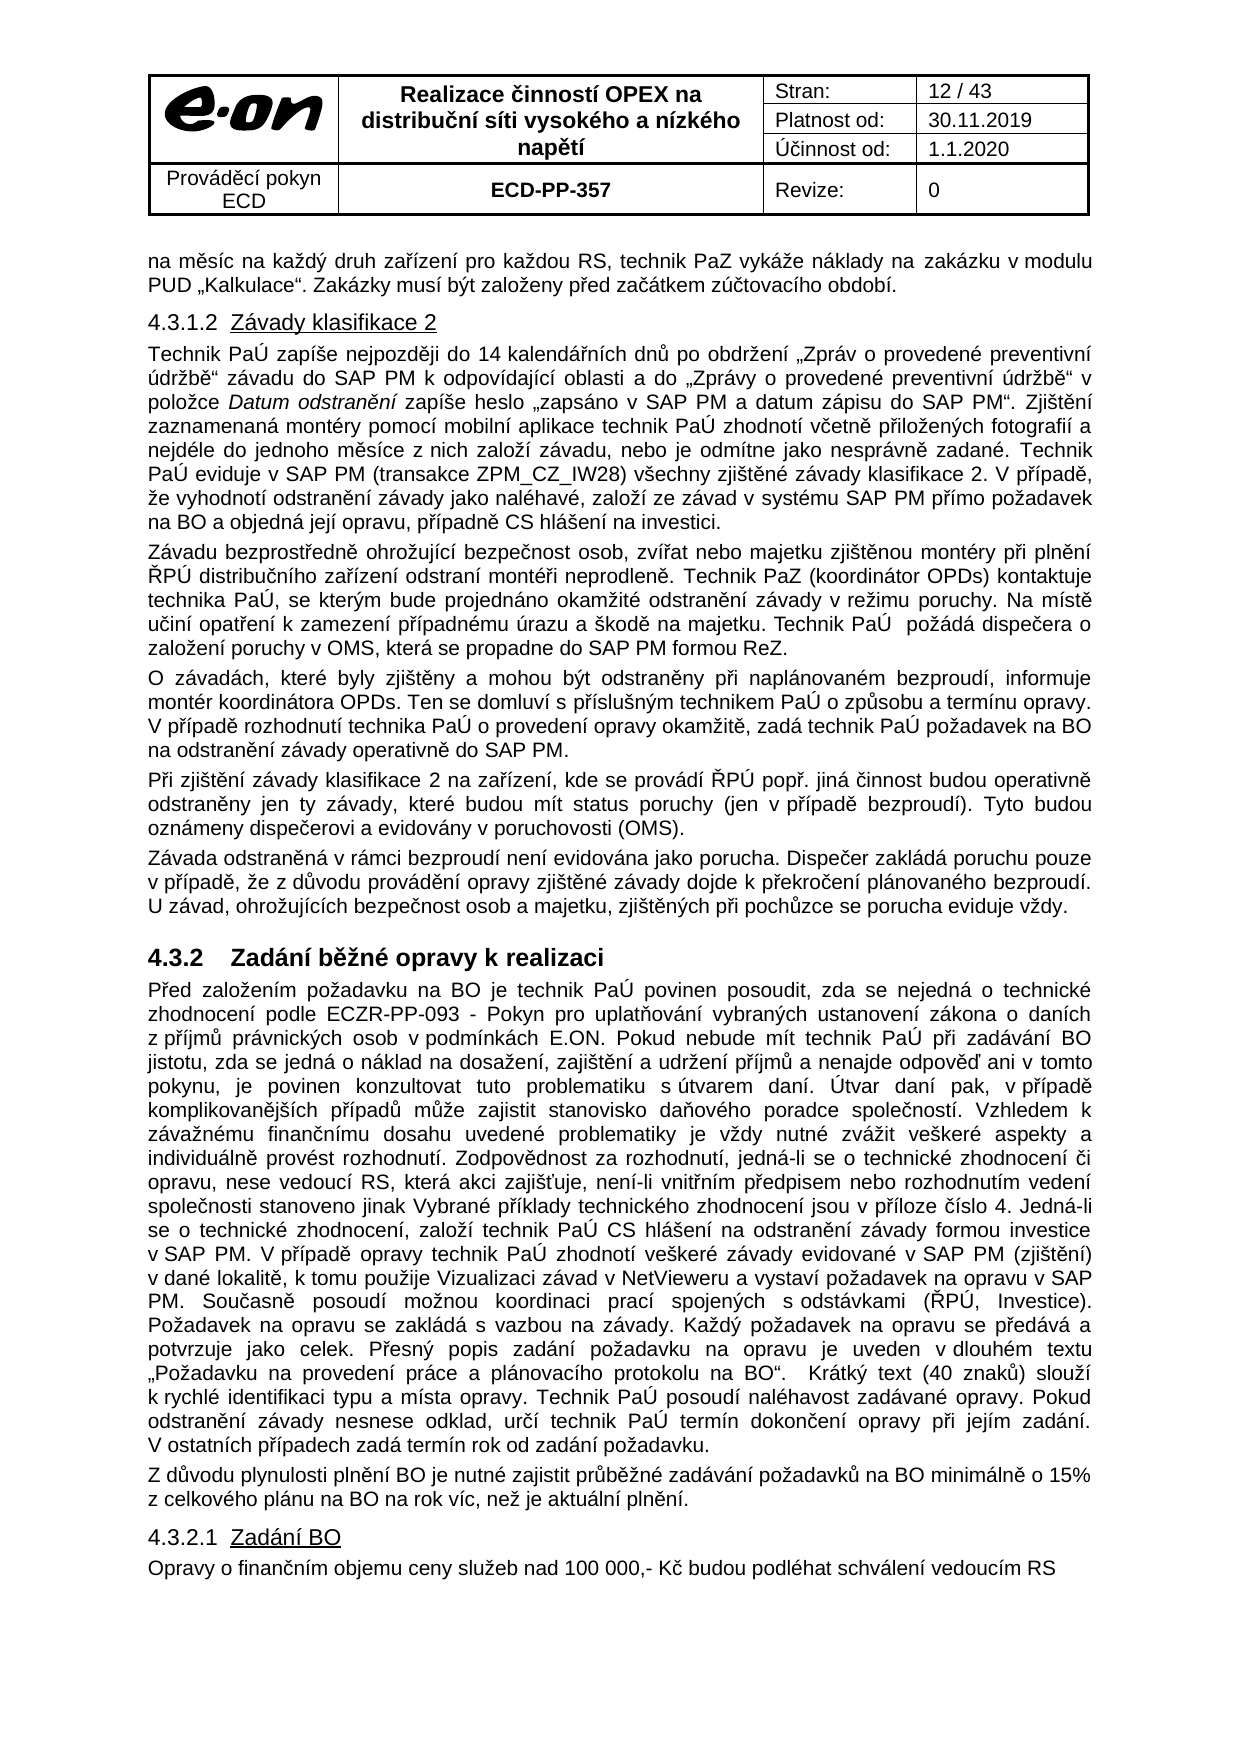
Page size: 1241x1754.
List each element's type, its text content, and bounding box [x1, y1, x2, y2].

text Při zjištění závady klasifikace 2 na zařízení, kde se provádí ŘPÚ popř. jiná činnost budou operativně odstraněny jen ty závady, které budou mít status poruchy (jen v případě bezproudí). Tyto budou oznámeny dispečerovi a evidovány v poruchovosti (OMS). [148, 768, 1092, 840]
text Opravy o finančním objemu ceny služeb nad 100 000,- Kč budou podléhat schválení vedoucím RS [148, 1556, 1092, 1580]
text Závadu bezprostředně ohrožující bezpečnost osob, zvířat nebo majetku zjištěnou montéry při plnění ŘPÚ distribučního zařízení odstraní montéři neprodleně. Technik PaZ (koordinátor OPDs) kontaktuje technika PaÚ, se kterým bude projednáno okamžité odstranění závady v režimu poruchy. Na místě učiní opatření k zamezení případnému úrazu a škodě na majetku. Technik PaÚ požádá dispečera o založení poruchy v OMS, která se propadne do SAP PM formou ReZ. [148, 540, 1092, 659]
subtitle Závady klasifikace 2 [148, 309, 1092, 336]
text Z důvodu plynulosti plnění BO je nutné zajistit průběžné zadávání požadavků na BO minimálně o 15% z celkového plánu na BO na rok víc, než je aktuální plnění. [148, 1463, 1092, 1511]
text Před založením požadavku na BO je technik PaÚ povinen posoudit, zda se nejedná o technické zhodnocení podle ECZR-PP-093 - Pokyn pro uplatňování vybraných ustanovení zákona o daních z příjmů právnických osob v podmínkách E.ON. Pokud nebude mít technik PaÚ při zadávání BO jistotu, zda se jedná o náklad na dosažení, zajištění a udržení příjmů a nenajde odpověď ani v tomto pokynu, je povinen konzultovat tuto problematiku s útvarem daní. Útvar daní pak, v případě komplikovanějších případů může zajistit stanovisko daňového poradce společností. Vzhledem k závažnému finančnímu dosahu uvedené problematiky je vždy nutné zvážit veškeré aspekty a individuálně provést rozhodnutí. Zodpovědnost za rozhodnutí, jedná-li se o technické zhodnocení či opravu, nese vedoucí RS, která akci zajišťuje, není-li vnitřním předpisem nebo rozhodnutím vedení společnosti stanoveno jinak Vybrané příklady technického zhodnocení jsou v příloze číslo 4. Jedná-li se o technické zhodnocení, založí technik PaÚ CS hlášení na odstranění závady formou investice v SAP PM. V případě opravy technik PaÚ zhodnotí veškeré závady evidované v SAP PM (zjištění) v dané lokalitě, k tomu použije Vizualizaci závad v NetVieweru a vystaví požadavek na opravu v SAP PM. Současně posoudí možnou koordinaci prací spojených s odstávkami (ŘPÚ, Investice). Požadavek na opravu se zakládá s vazbou na závady. Každý požadavek na opravu se předává a potvrzuje jako celek. Přesný popis zadání požadavku na opravu je uveden v dlouhém textu „Požadavku na provedení práce a plánovacího protokolu na BO“. Krátký text (40 znaků) slouží k rychlé identifikaci typu a místa opravy. Technik PaÚ posoudí naléhavost zadávané opravy. Pokud odstranění závady nesnese odklad, určí technik PaÚ termín dokončení opravy při jejím zadání. V ostatních případech zadá termín rok od zadání požadavku. [148, 978, 1092, 1457]
subtitle Zadání BO [148, 1524, 1092, 1550]
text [148, 249, 1092, 297]
subtitle Zadání běžné opravy k realizaci [148, 943, 1092, 972]
text Závada odstraněná v rámci bezproudí není evidována jako porucha. Dispečer zakládá poruchu pouze v případě, že z důvodu provádění opravy zjištěné závady dojde k překročení plánovaného bezproudí. U závad, ohrožujících bezpečnost osob a majetku, zjištěných při pochůzce se porucha eviduje vždy. [148, 846, 1092, 918]
text Technik PaÚ zapíše nejpozději do 14 kalendářních dnů po obdržení „Zpráv o provedené preventivní údržbě“ závadu do SAP PM k odpovídající oblasti a do „Zprávy o provedené preventivní údržbě“ v položce Datum odstranění zapíše heslo „zapsáno v SAP PM a datum zápisu do SAP PM“. Zjištění zaznamenaná montéry pomocí mobilní aplikace technik PaÚ zhodnotí včetně přiložených fotografií a nejdéle do jednoho měsíce z nich založí závadu, nebo je odmítne jako nesprávně zadané. Technik PaÚ eviduje v SAP PM (transakce ZPM_CZ_IW28) všechny zjištěné závady klasifikace 2. V případě, že vyhodnotí odstranění závady jako naléhavé, založí ze závad v systému SAP PM přímo požadavek na BO a objedná její opravu, případně CS hlášení na investici. [148, 342, 1092, 533]
text O závadách, které byly zjištěny a mohou být odstraněny při naplánovaném bezproudí, informuje montér koordinátora OPDs. Ten se domluví s příslušným technikem PaÚ o způsobu a termínu opravy. V případě rozhodnutí technika PaÚ o provedení opravy okamžitě, zadá technik PaÚ požadavek na BO na odstranění závady operativně do SAP PM. [148, 666, 1092, 762]
